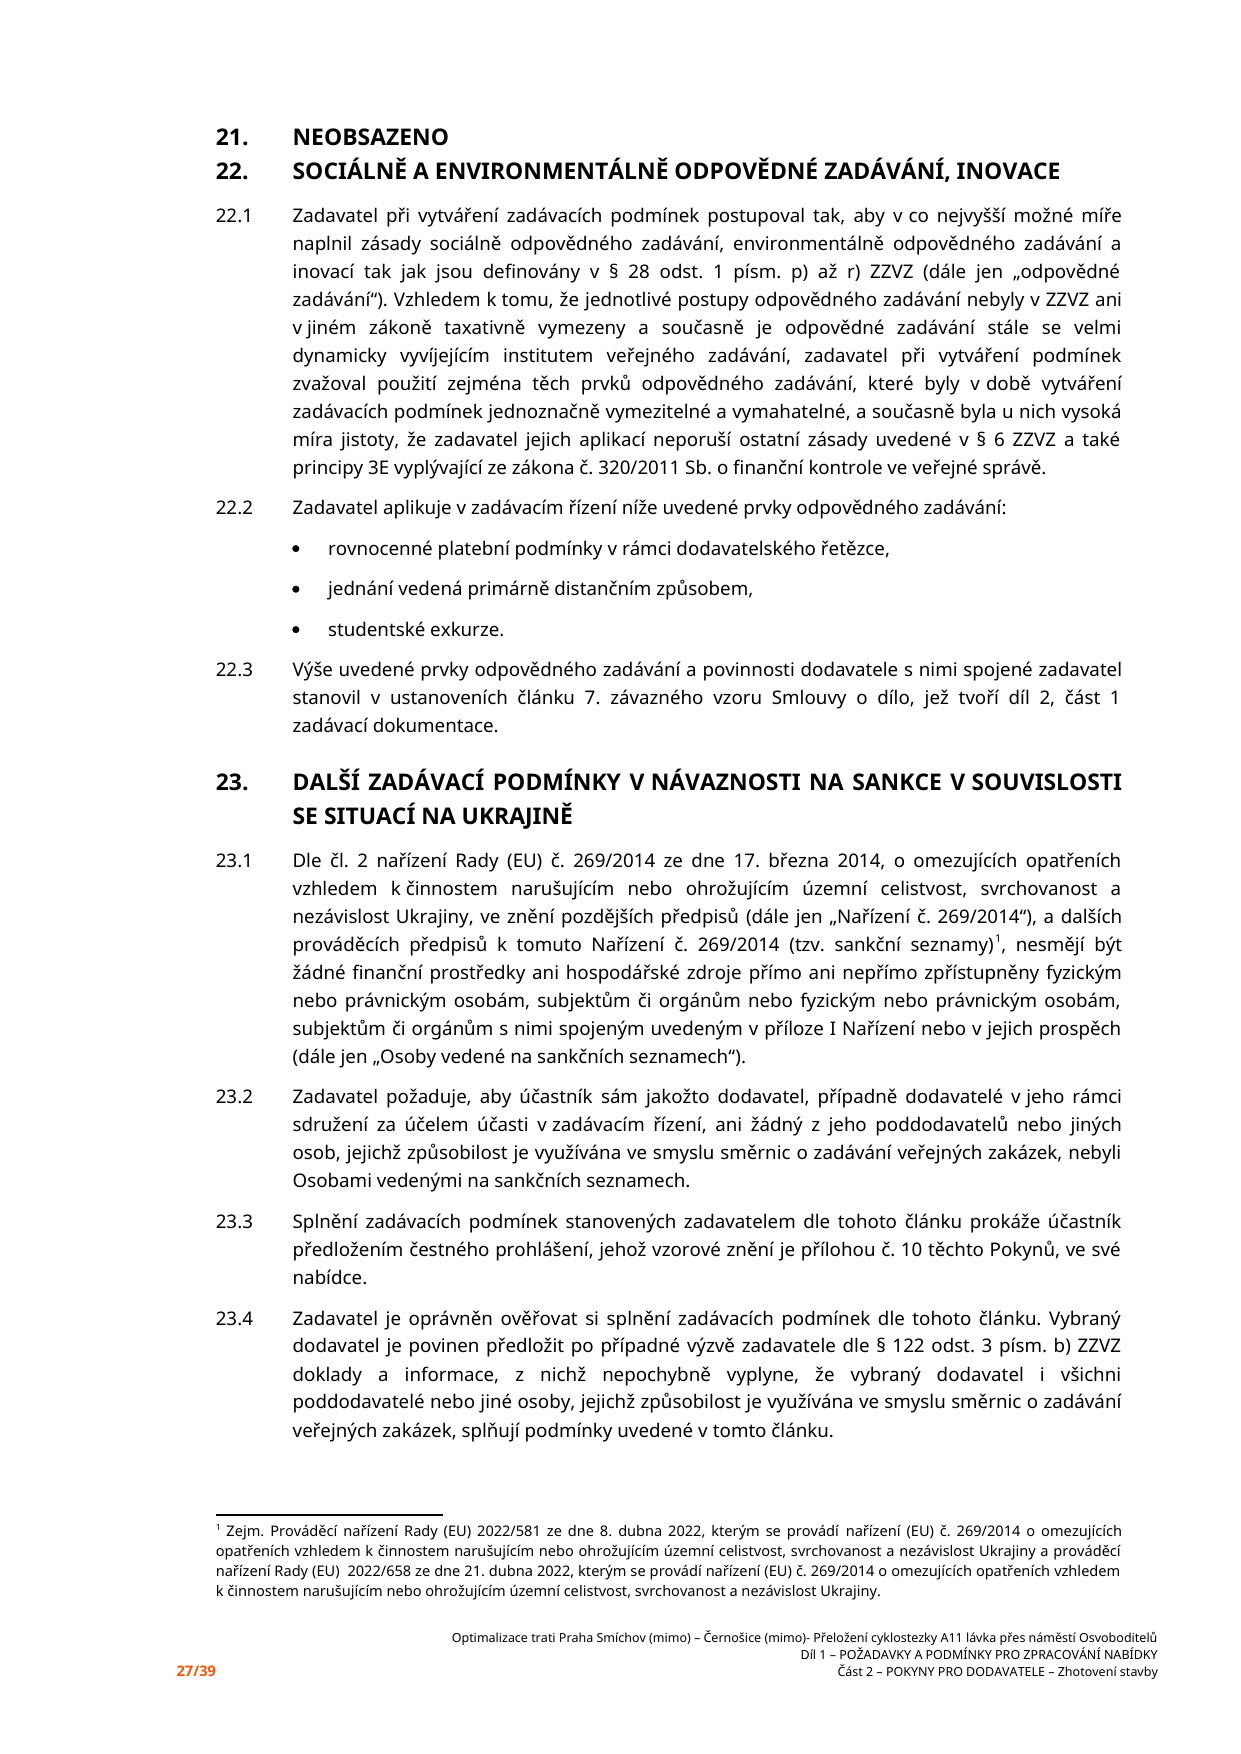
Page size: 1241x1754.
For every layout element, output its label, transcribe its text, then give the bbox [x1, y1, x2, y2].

text rovnocenné platební podmínky v rámci dodavatelského řetězce, [292, 535, 1122, 561]
text Zadavatel požaduje, aby účastník sám jakožto dodavatel, případně dodavatelé v jeho rámci sdružení za účelem účasti v zadávacím řízení, ani žádný z jeho poddodavatelů nebo jiných osob, jejichž způsobilost je využívána ve smyslu směrnic o zadávání veřejných zakázek, nebyli Osobami vedenými na sankčních seznamech. [216, 1084, 1122, 1193]
text Dle čl. 2 nařízení Rady (EU) č. 269/2014 ze dne 17. března 2014, o omezujících opatřeních vzhledem k činnostem narušujícím nebo ohrožujícím územní celistvost, svrchovanost a nezávislost Ukrajiny, ve znění pozdějších předpisů (dále jen „Nařízení č. 269/2014“), a dalších prováděcích předpisů k tomuto Nařízení č. 269/2014 (tzv. sankční seznamy), nesmějí být žádné finanční prostředky ani hospodářské zdroje přímo ani nepřímo zpřístupněny fyzickým nebo právnickým osobám, subjektům či orgánům nebo fyzickým nebo právnickým osobám, subjektům či orgánům s nimi spojeným uvedeným v příloze I Nařízení nebo v jejich prospěch (dále jen „Osoby vedené na sankčních seznamech“). [216, 847, 1122, 1069]
text Zadavatel je oprávněn ověřovat si splnění zadávacích podmínek dle tohoto článku. Vybraný dodavatel je povinen předložit po případné výzvě zadavatele dle § 122 odst. 3 písm. b) ZZVZ doklady a informace, z nichž nepochybně vyplyne, že vybraný dodavatel i všichni poddodavatelé nebo jiné osoby, jejichž způsobilost je využívána ve smyslu směrnic o zadávání veřejných zakázek, splňují podmínky uvedené v tomto článku. [216, 1305, 1122, 1442]
text Zadavatel aplikuje v zadávacím řízení níže uvedené prvky odpovědného zadávání: [216, 494, 1122, 520]
text Další zadávací podmínky v návaznosti na sankce v souvislosti se situací na Ukrajině [216, 766, 1122, 831]
text studentské exkurze. [292, 616, 1122, 642]
text Splnění zadávacích podmínek stanovených zadavatelem dle tohoto článku prokáže účastník předložením čestného prohlášení, jehož vzorové znění je přílohou č. 10 těchto Pokynů, ve své nabídce. [216, 1208, 1122, 1290]
text jednání vedená primárně distančním způsobem, [292, 576, 1122, 601]
text SOCIÁLNĚ A ENVIRONMENTÁLNĚ ODPOVĚDNÉ ZADÁVÁNÍ, INOVACE [216, 155, 1122, 186]
text Výše uvedené prvky odpovědného zadávání a povinnosti dodavatele s nimi spojené zadavatel stanovil v ustanoveních článku 7. závazného vzoru Smlouvy o dílo, jež tvoří díl 2, část 1 zadávací dokumentace. [216, 657, 1122, 738]
text Zadavatel při vytváření zadávacích podmínek postupoval tak, aby v co nejvyšší možné míře naplnil zásady sociálně odpovědného zadávání, environmentálně odpovědného zadávání a inovací tak jak jsou definovány v § 28 odst. 1 písm. p) až r) ZZVZ (dále jen „odpovědné zadávání“). Vzhledem k tomu, že jednotlivé postupy odpovědného zadávání nebyly v ZZVZ ani v jiném zákoně taxativně vymezeny a současně je odpovědné zadávání stále se velmi dynamicky vyvíjejícím institutem veřejného zadávání, zadavatel při vytváření podmínek zvažoval použití zejména těch prvků odpovědného zadávání, které byly v době vytváření zadávacích podmínek jednoznačně vymezitelné a vymahatelné, a současně byla u nich vysoká míra jistoty, že zadavatel jejich aplikací neporuší ostatní zásady uvedené v § 6 ZZVZ a také principy 3E vyplývající ze zákona č. 320/2011 Sb. o finanční kontrole ve veřejné správě. [216, 202, 1122, 479]
text NEOBSAZENO [216, 121, 1122, 152]
